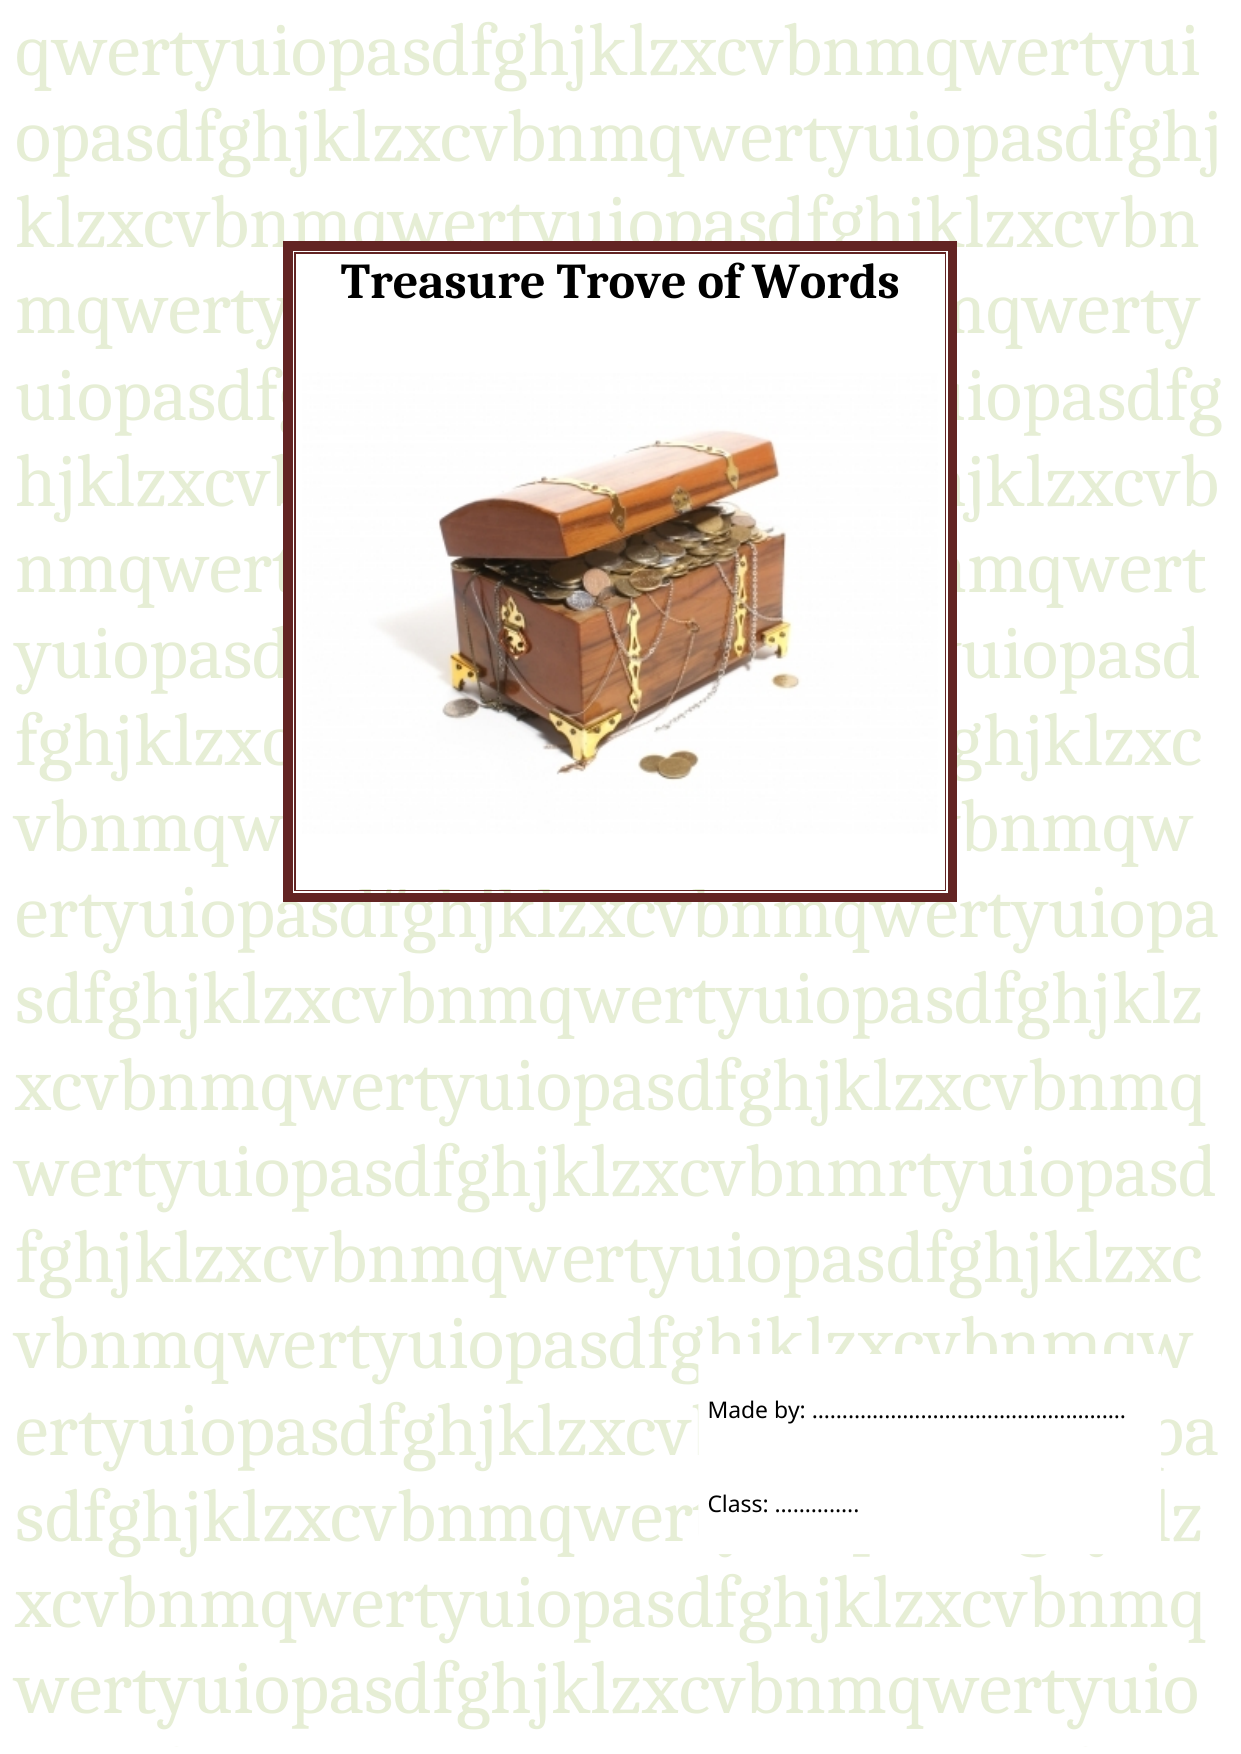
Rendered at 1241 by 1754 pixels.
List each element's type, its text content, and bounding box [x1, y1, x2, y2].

table_header Treasure Trove of Words [296, 254, 945, 889]
picture [302, 372, 938, 834]
